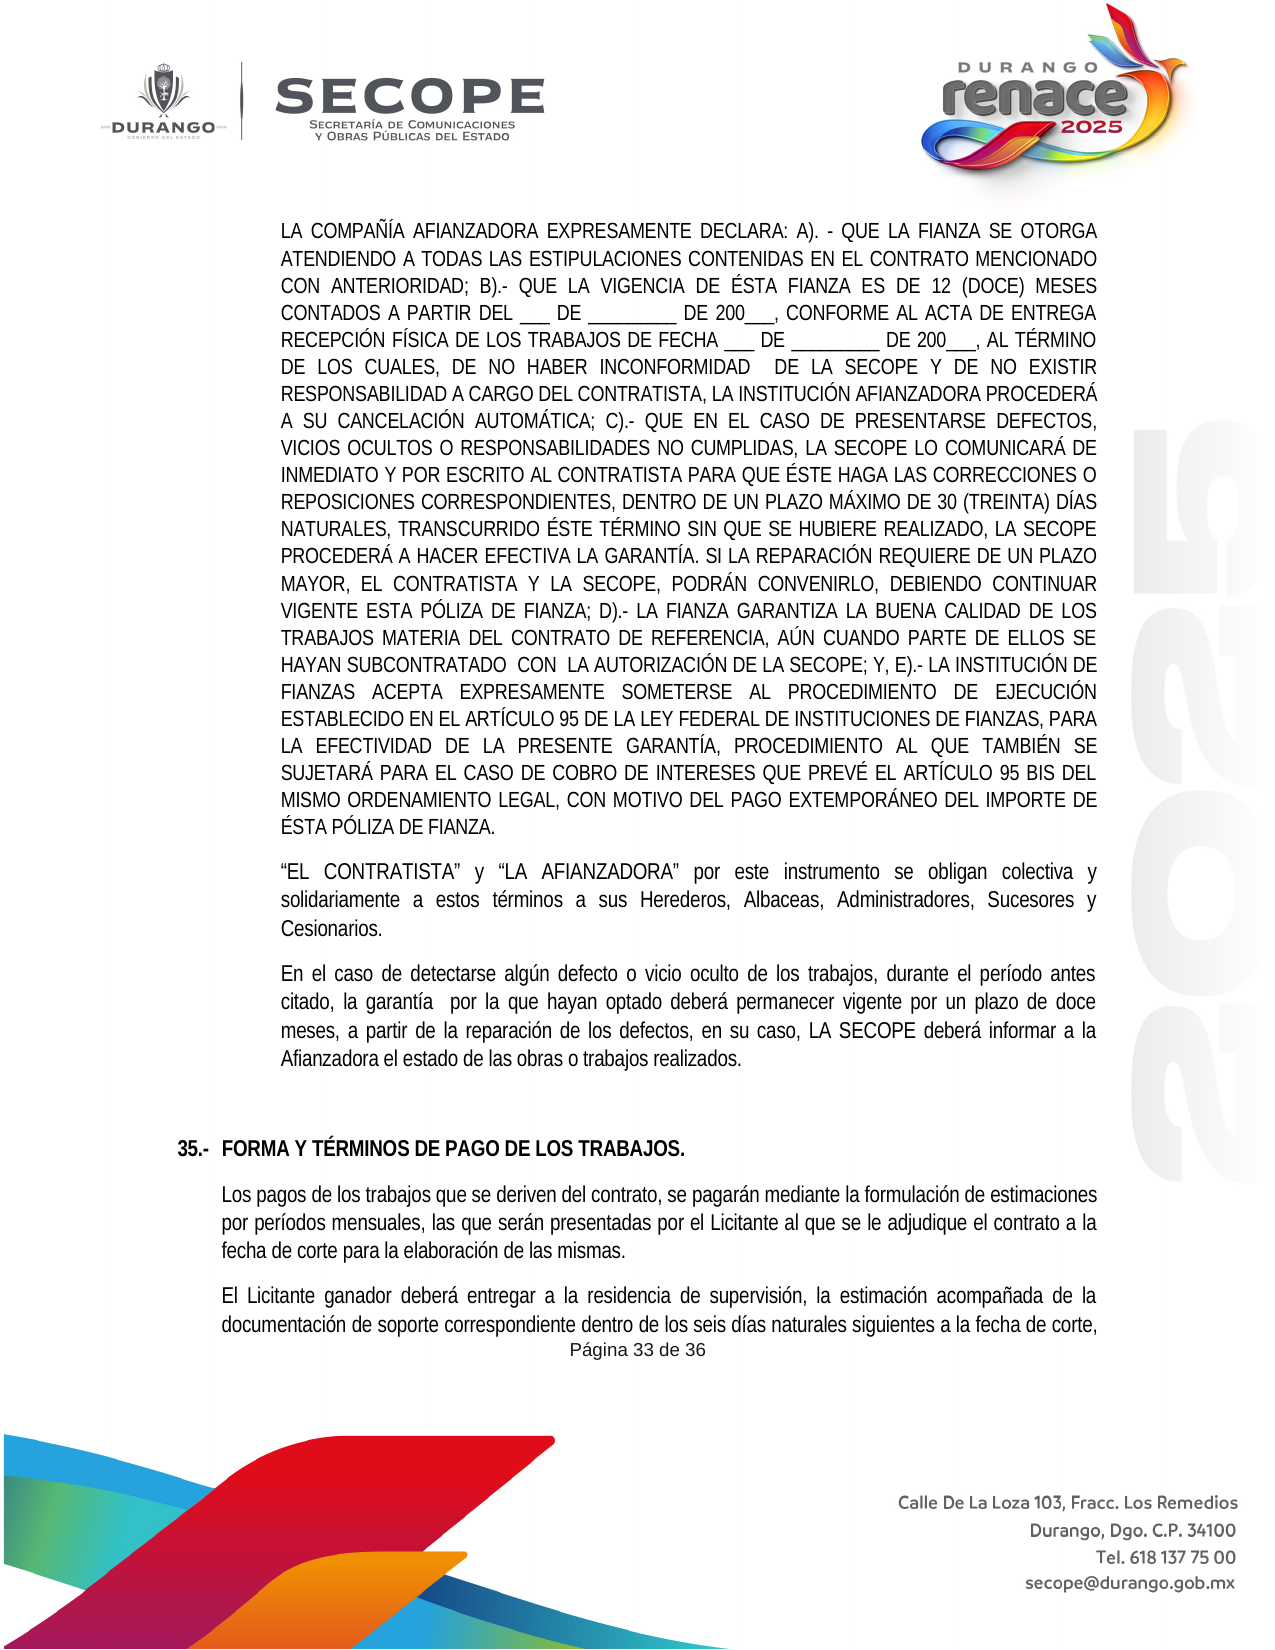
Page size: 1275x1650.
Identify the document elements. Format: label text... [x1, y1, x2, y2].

text En el caso de detectarse algún defecto o vicio oculto de los trabajos, durante el período antes citado, la garantía por la que hayan optado deberá permanecer vigente por un plazo de doce meses, a partir de la reparación de los defectos, en su caso, LA SECOPE deberá informar a la Afianzadora el estado de las obras o trabajos realizados. [281, 960, 1098, 1072]
text Los pagos de los trabajos que se deriven del contrato, se pagarán mediante la formulación de estimaciones por períodos mensuales, las que serán presentadas por el Licitante al que se le adjudique el contrato a la fecha de corte para la elaboración de las mismas. [221, 1181, 1098, 1264]
text LA COMPAÑÍA AFIANZADORA EXPRESAMENTE DECLARA: A). - QUE LA FIANZA SE OTORGA ATENDIENDO A TODAS LAS ESTIPULACIONES CONTENIDAS EN EL CONTRATO MENCIONADO CON ANTERIORIDAD; B).- QUE LA VIGENCIA DE ÉSTA FIANZA ES DE 12 (DOCE) MESES CONTADOS A PARTIR DEL ___ DE _________ DE 200___, CONFORME AL ACTA DE ENTREGA RECEPCIÓN FÍSICA DE LOS TRABAJOS DE FECHA ___ DE _________ DE 200___, AL TÉRMINO DE LOS CUALES, DE NO HABER INCONFORMIDAD DE LA SECOPE Y DE NO EXISTIR RESPONSABILIDAD A CARGO DEL CONTRATISTA, LA INSTITUCIÓN AFIANZADORA PROCEDERÁ A SU CANCELACIÓN AUTOMÁTICA; C).- QUE EN EL CASO DE PRESENTARSE DEFECTOS, VICIOS OCULTOS O RESPONSABILIDADES NO CUMPLIDAS, LA SECOPE LO COMUNICARÁ DE INMEDIATO Y POR ESCRITO AL CONTRATISTA PARA QUE ÉSTE HAGA LAS CORRECCIONES O REPOSICIONES CORRESPONDIENTES, DENTRO DE UN PLAZO MÁXIMO DE 30 (TREINTA) DÍAS NATURALES, TRANSCURRIDO ÉSTE TÉRMINO SIN QUE SE HUBIERE REALIZADO, LA SECOPE PROCEDERÁ A HACER EFECTIVA LA GARANTÍA. SI LA REPARACIÓN REQUIERE DE UN PLAZO MAYOR, EL CONTRATISTA Y LA SECOPE, PODRÁN CONVENIRLO, DEBIENDO CONTINUAR VIGENTE ESTA PÓLIZA DE FIANZA; D).- LA FIANZA GARANTIZA LA BUENA CALIDAD DE LOS TRABAJOS MATERIA DEL CONTRATO DE REFERENCIA, AÚN CUANDO PARTE DE ELLOS SE HAYAN SUBCONTRATADO CON LA AUTORIZACIÓN DE LA SECOPE; Y, E).- LA INSTITUCIÓN DE FIANZAS ACEPTA EXPRESAMENTE SOMETERSE AL PROCEDIMIENTO DE EJECUCIÓN ESTABLECIDO EN EL ARTÍCULO 95 DE LA LEY FEDERAL DE INSTITUCIONES DE FIANZAS, PARA LA EFECTIVIDAD DE LA PRESENTE GARANTÍA, PROCEDIMIENTO AL QUE TAMBIÉN SE SUJETARÁ PARA EL CASO DE COBRO DE INTERESES QUE PREVÉ EL ARTÍCULO 95 BIS DEL MISMO ORDENAMIENTO LEGAL, CON MOTIVO DEL PAGO EXTEMPORÁNEO DEL IMPORTE DE ÉSTA PÓLIZA DE FIANZA. [281, 218, 1098, 839]
text 35.- FORMA Y TÉRMINOS DE PAGO DE LOS TRABAJOS. [177, 1135, 1098, 1162]
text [221, 1282, 1098, 1337]
text “EL CONTRATISTA” y “LA AFIANZADORA” por este instrumento se obligan colectiva y solidariamente a estos términos a sus Herederos, Albaceas, Administradores, Sucesores y Cesionarios. [281, 858, 1098, 941]
picture [3, 2, 1272, 1649]
